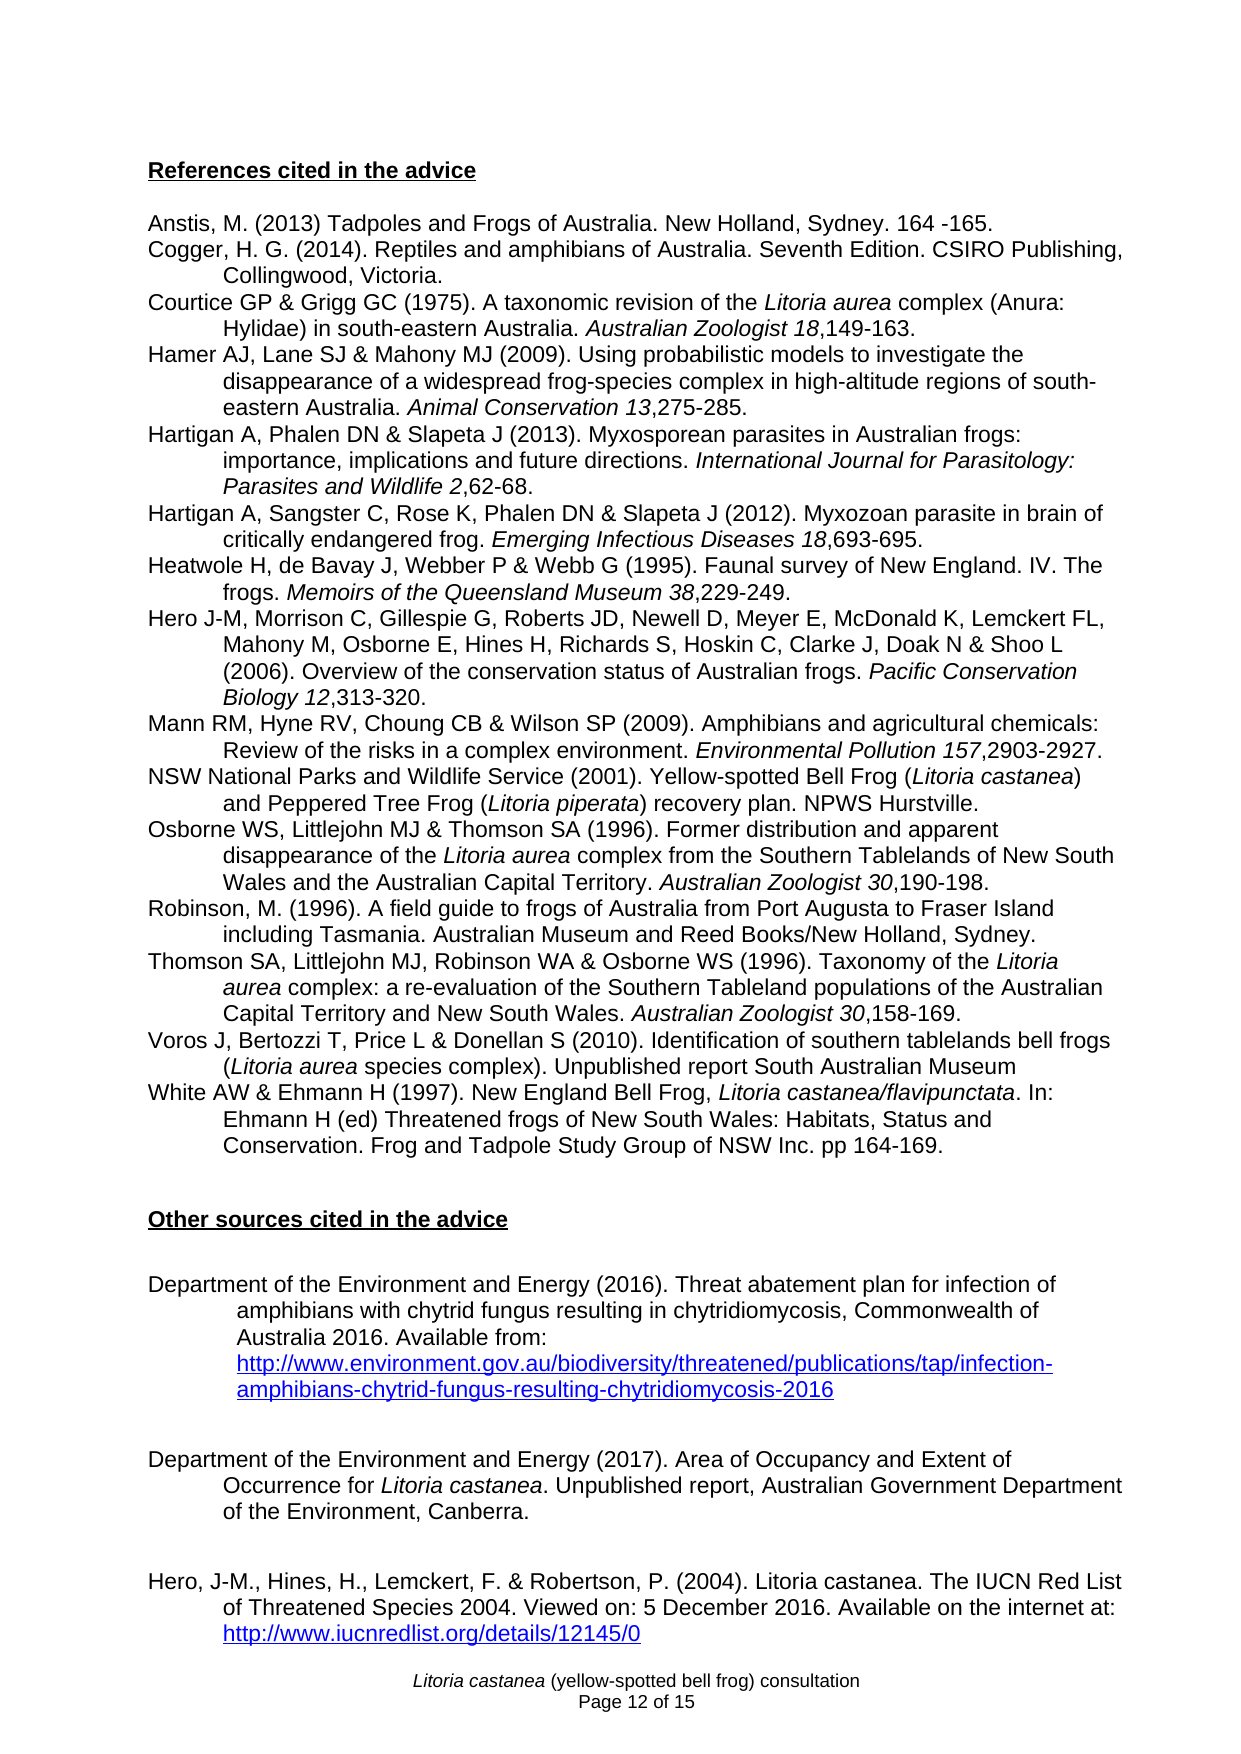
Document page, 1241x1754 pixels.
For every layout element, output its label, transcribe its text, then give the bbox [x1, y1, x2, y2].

text Other sources cited in the advice [148, 1206, 1125, 1232]
text Thomson SA, Littlejohn MJ, Robinson WA & Osborne WS (1996). Taxonomy of the Litoria aurea complex: a re-evaluation of the Southern Tableland populations of the Australian Capital Territory and New South Wales. Australian Zoologist 30,158-169. [148, 948, 1125, 1027]
text Courtice GP & Grigg GC (1975). A taxonomic revision of the Litoria aurea complex (Anura: Hylidae) in south-eastern Australia. Australian Zoologist 18,149-163. [148, 289, 1125, 341]
text Voros J, Bertozzi T, Price L & Donellan S (2010). Identification of southern tablelands bell frogs (Litoria aurea species complex). Unpublished report South Australian Museum [148, 1027, 1125, 1079]
text Osborne WS, Littlejohn MJ & Thomson SA (1996). Former distribution and apparent disappearance of the Litoria aurea complex from the Southern Tablelands of New South Wales and the Australian Capital Territory. Australian Zoologist 30,190-198. [148, 816, 1125, 895]
text Department of the Environment and Energy (2016). Threat abatement plan for infection of amphibians with chytrid fungus resulting in chytridiomycosis, Commonwealth of Australia 2016. Available from: http://www.environment.gov.au/biodiversity/threatened/publications/tap/infection-amphibians-chytrid-fungus-resulting-chytridiomycosis-2016 [148, 1271, 1125, 1403]
text White AW & Ehmann H (1997). New England Bell Frog, Litoria castanea/flavipunctata. In: Ehmann H (ed) Threatened frogs of New South Wales: Habitats, Status and Conservation. Frog and Tadpole Study Group of NSW Inc. pp 164-169. [148, 1079, 1125, 1158]
text Cogger, H. G. (2014). Reptiles and amphibians of Australia. Seventh Edition. CSIRO Publishing, Collingwood, Victoria. [148, 236, 1125, 289]
text Hero J-M, Morrison C, Gillespie G, Roberts JD, Newell D, Meyer E, McDonald K, Lemckert FL, Mahony M, Osborne E, Hines H, Richards S, Hoskin C, Clarke J, Doak N & Shoo L (2006). Overview of the conservation status of Australian frogs. Pacific Conservation Biology 12,313-320. [148, 605, 1125, 710]
text Mann RM, Hyne RV, Choung CB & Wilson SP (2009). Amphibians and agricultural chemicals: Review of the risks in a complex environment. Environmental Pollution 157,2903-2927. [148, 710, 1125, 763]
text Hartigan A, Sangster C, Rose K, Phalen DN & Slapeta J (2012). Myxozoan parasite in brain of critically endangered frog. Emerging Infectious Diseases 18,693-695. [148, 499, 1125, 552]
text Hartigan A, Phalen DN & Slapeta J (2013). Myxosporean parasites in Australian frogs: importance, implications and future directions. International Journal for Parasitology: Parasites and Wildlife 2,62-68. [148, 421, 1125, 499]
text Anstis, M. (2013) Tadpoles and Frogs of Australia. New Holland, Sydney. 164 -165. [148, 210, 1125, 236]
text References cited in the advice [148, 157, 1125, 183]
text Hero, J-M., Hines, H., Lemckert, F. & Robertson, P. (2004). Litoria castanea. The IUCN Red List of Threatened Species 2004. Viewed on: 5 December 2016. Available on the internet at: http://www.iucnredlist.org/details/12145/0 [148, 1568, 1125, 1647]
text Hamer AJ, Lane SJ & Mahony MJ (2009). Using probabilistic models to investigate the disappearance of a widespread frog-species complex in high-altitude regions of south-eastern Australia. Animal Conservation 13,275-285. [148, 341, 1125, 421]
text Heatwole H, de Bavay J, Webber P & Webb G (1995). Faunal survey of New England. IV. The frogs. Memoirs of the Queensland Museum 38,229-249. [148, 552, 1125, 605]
text Robinson, M. (1996). A field guide to frogs of Australia from Port Augusta to Fraser Island including Tasmania. Australian Museum and Reed Books/New Holland, Sydney. [148, 895, 1125, 948]
text NSW National Parks and Wildlife Service (2001). Yellow-spotted Bell Frog (Litoria castanea) and Peppered Tree Frog (Litoria piperata) recovery plan. NPWS Hurstville. [148, 763, 1125, 816]
text Department of the Environment and Energy (2017). Area of Occupancy and Extent of Occurrence for Litoria castanea. Unpublished report, Australian Government Department of the Environment, Canberra. [148, 1446, 1125, 1525]
